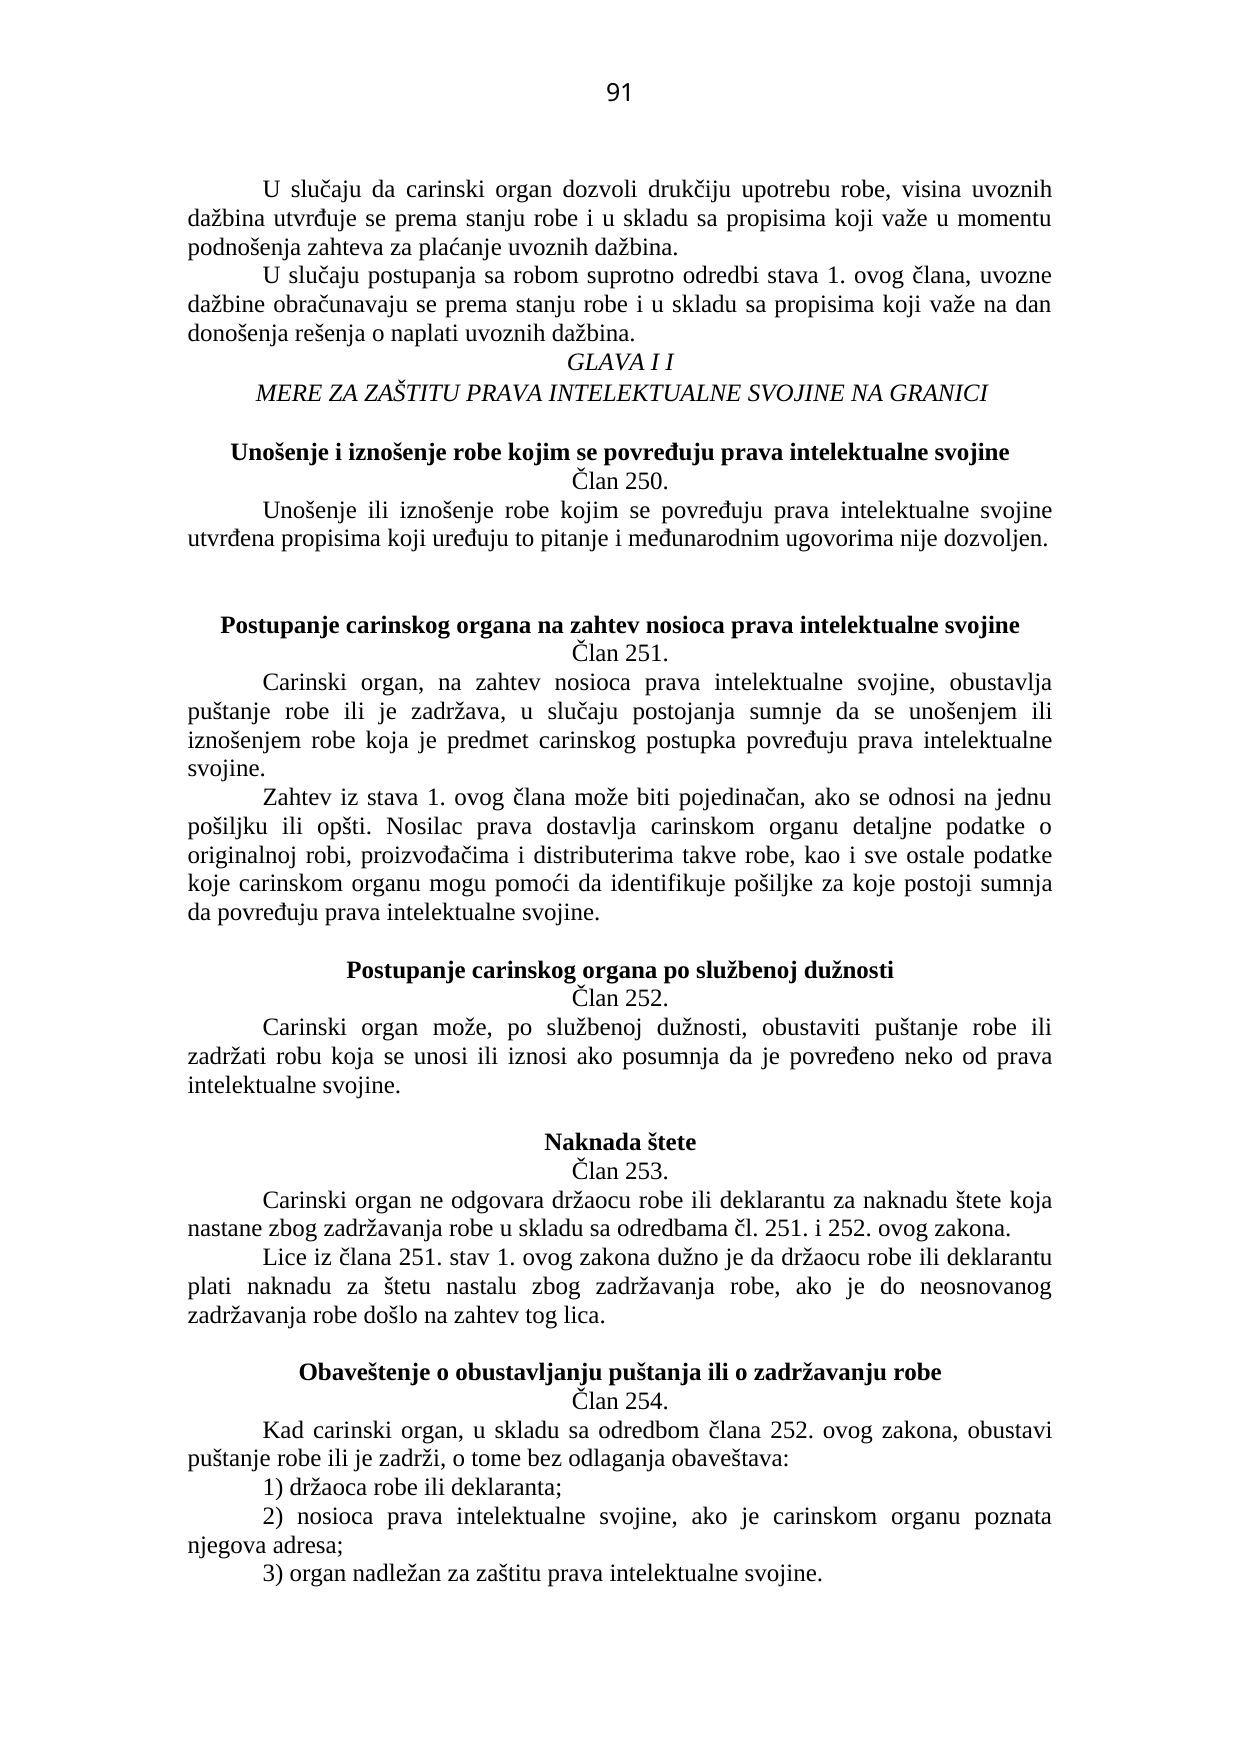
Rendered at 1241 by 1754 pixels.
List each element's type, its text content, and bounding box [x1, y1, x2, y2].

text Carinski organ može, po službenoj dužnosti, obustaviti puštanje robe ili zadržati robu koja se unosi ili iznosi ako posumnja da je povređeno neko od prava intelektualne svojine. [187, 1012, 1053, 1098]
text Član 250. [187, 466, 1053, 495]
text {0>CHAPTER 1<}0{>GLAVA I I <0} [187, 347, 1053, 378]
text U slučaju postupanja sa robom suprotno odredbi stava 1. ovog člana, uvozne dažbine obračunavaju se prema stanju robe i u skladu sa propisima koji važe na dan donošenja rešenja o naplati uvoznih dažbina. [187, 261, 1053, 347]
text Član 251. [187, 638, 1053, 667]
text Unošenje i iznošenje robe kojim se povređuju prava intelektualne svojine [187, 437, 1053, 466]
text Zahtev iz stava 1. ovog člana može biti pojedinačan, ako se odnosi na jednu pošiljku ili opšti. Nosilac prava dostavlja carinskom organu detaljne podatke o originalnoj robi, proizvođačima i distributerima takve robe, kao i sve ostale podatke koje carinskom organu mogu pomoći da identifikuje pošiljke za koje postoji sumnja da povređuju prava intelektualne svojine. [187, 782, 1053, 926]
text Naknada štete [187, 1127, 1053, 1156]
text Član 254. [187, 1386, 1053, 1415]
text 1) držaoca robe ili deklaranta; [187, 1472, 1053, 1501]
text Postupanje carinskog organa na zahtev nosioca prava intelektualne svojine [187, 610, 1053, 638]
text 2) nosioca prava intelektualne svojine, ako je carinskom organu poznata njegova adresa; [187, 1501, 1053, 1558]
text {0>Development of electronic systems<}0{> MERE ZA ZAŠTITU PRAVA INTELEKTUALNE SVOJINE NA GRANICI [187, 378, 1053, 408]
text Unošenje ili iznošenje robe kojim se povređuju prava intelektualne svojine utvrđena propisima koji uređuju to pitanje i međunarodnim ugovorima nije dozvoljen. [187, 495, 1053, 552]
text Postupanje carinskog organa po službenoj dužnosti [187, 955, 1053, 983]
text Član 252. [187, 983, 1053, 1012]
text U slučaju da carinski organ dozvoli drukčiju upotrebu robe, visina uvoznih dažbina utvrđuje se prema stanju robe i u skladu sa propisima koji važe u momentu podnošenja zahteva za plaćanje uvoznih dažbina. [187, 174, 1053, 261]
text Kad carinski organ, u skladu sa odredbom člana 252. ovog zakona, obustavi puštanje robe ili je zadrži, o tome bez odlaganja obaveštava: [187, 1415, 1053, 1472]
text Carinski organ, na zahtev nosioca prava intelektualne svojine, obustavlja puštanje robe ili je zadržava, u slučaju postojanja sumnje da se unošenjem ili iznošenjem robe koja je predmet carinskog postupka povređuju prava intelektualne svojine. [187, 667, 1053, 782]
text Carinski organ ne odgovara držaocu robe ili deklarantu za naknadu štete koja nastane zbog zadržavanja robe u skladu sa odredbama čl. 251. i 252. ovog zakona. [187, 1185, 1053, 1242]
text Član 253. [187, 1156, 1053, 1185]
text Lice iz člana 251. stav 1. ovog zakona dužno je da držaocu robe ili deklarantu plati naknadu za štetu nastalu zbog zadržavanja robe, ako je do neosnovanog zadržavanja robe došlo na zahtev tog lica. [187, 1242, 1053, 1328]
text 3) organ nadležan za zaštitu prava intelektualne svojine. [187, 1558, 1053, 1587]
text Obaveštenje o obustavljanju puštanja ili o zadržavanju robe [187, 1357, 1053, 1386]
